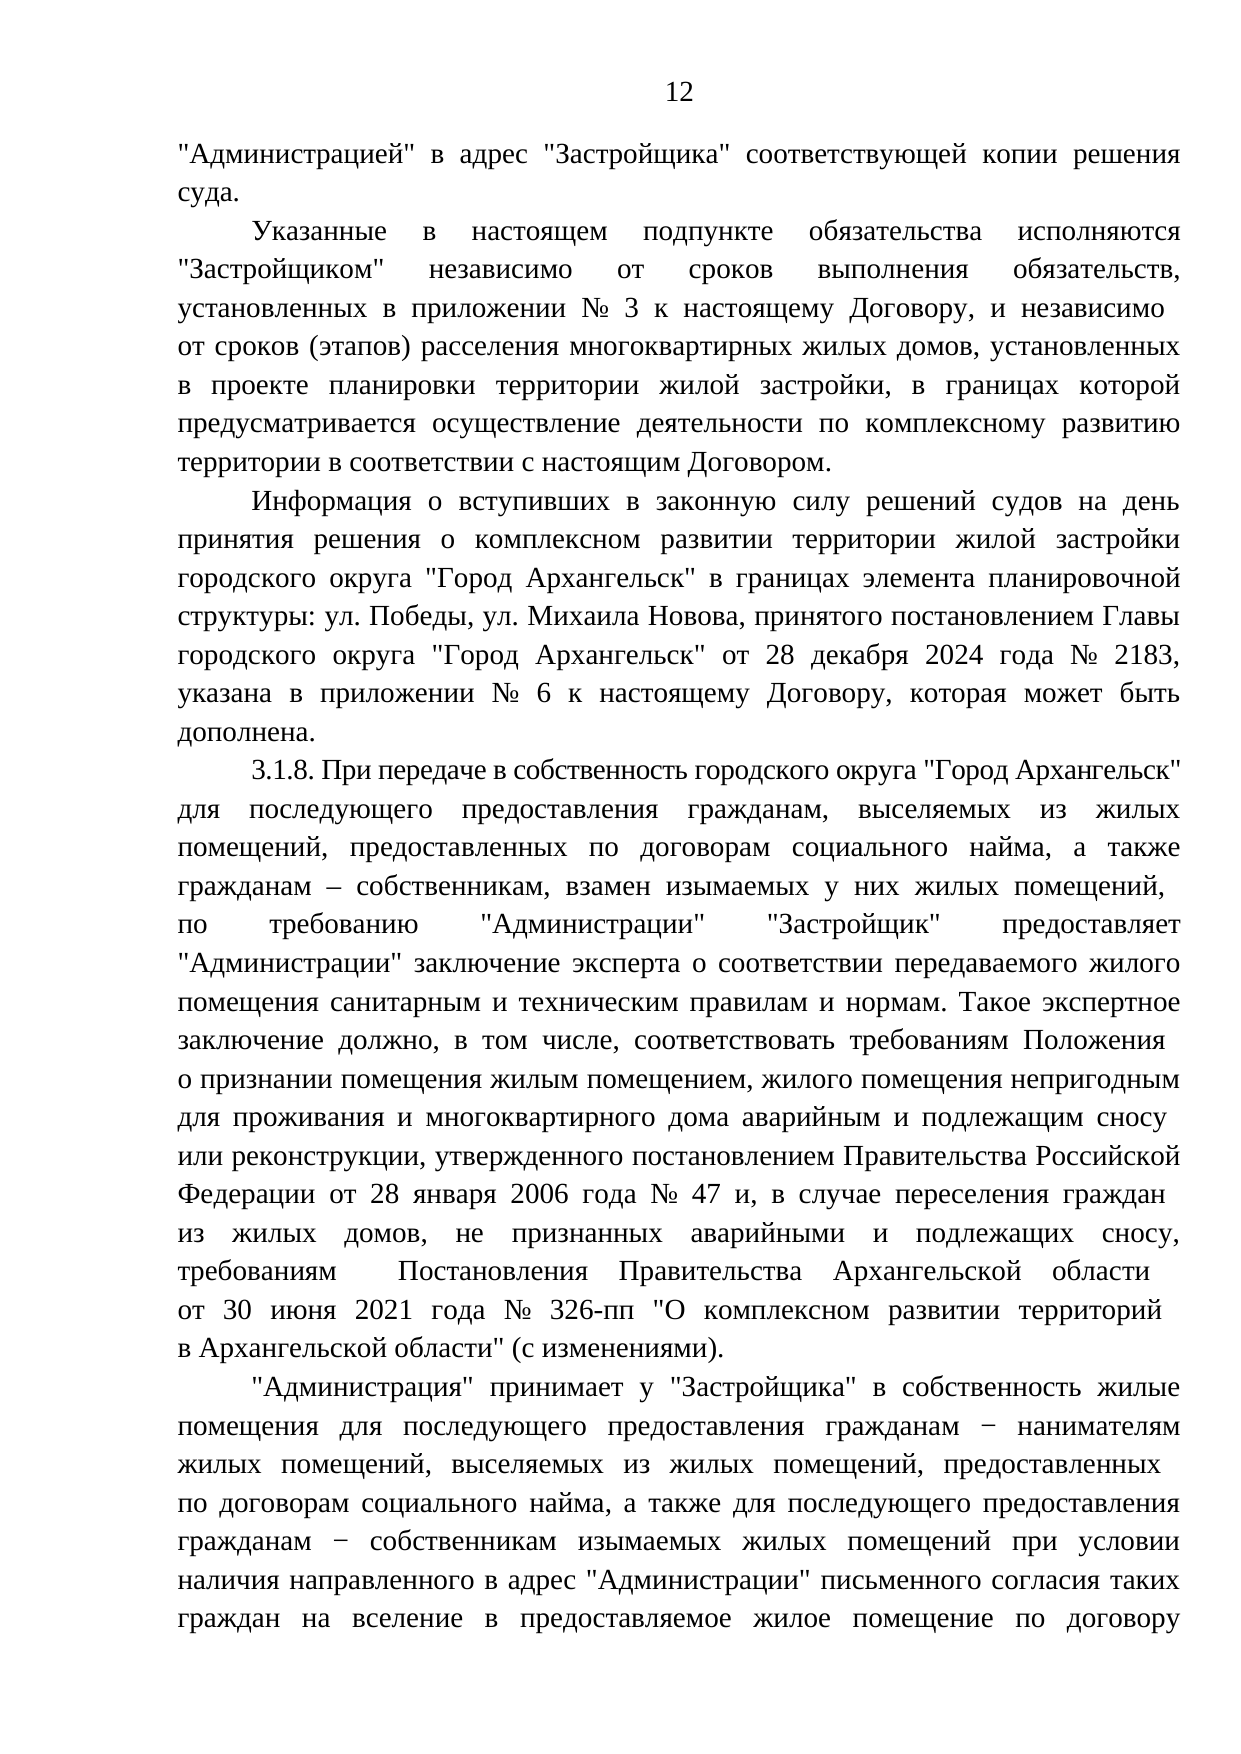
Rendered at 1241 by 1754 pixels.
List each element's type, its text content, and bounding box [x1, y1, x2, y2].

text Указанные в настоящем подпункте обязательства исполняются "Застройщиком" независимо от сроков выполнения обязательств, установленных в приложении № 3 к настоящему Договору, и независимо от сроков (этапов) расселения многоквартирных жилых домов, установленных в проекте планировки территории жилой застройки, в границах которой предусматривается осуществление деятельности по комплексному развитию территории в соответствии с настоящим Договором. [177, 213, 1181, 478]
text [177, 136, 1181, 208]
text Информация о вступивших в законную силу решений судов на день принятия решения о комплексном развитии территории жилой застройки городского округа "Город Архангельск" в границах элемента планировочной структуры: ул. Победы, ул. Михаила Новова, принятого постановлением Главы городского округа "Город Архангельск" от 28 декабря 2024 года № 2183, указана в приложении № 6 к настоящему Договору, которая может быть дополнена. [177, 483, 1181, 747]
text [177, 1369, 1181, 1634]
text 3.1.8. При передаче в собственность городского округа "Город Архангельск" для последующего предоставления гражданам, выселяемых из жилых помещений, предоставленных по договорам социального найма, а также гражданам – собственникам, взамен изымаемых у них жилых помещений, по требованию "Администрации" "Застройщик" предоставляет "Администрации" заключение эксперта о соответствии передаваемого жилого помещения санитарным и техническим правилам и нормам. Такое экспертное заключение должно, в том числе, соответствовать требованиям Положения о признании помещения жилым помещением, жилого помещения непригодным для проживания и многоквартирного дома аварийным и подлежащим сносу или реконструкции, утвержденного постановлением Правительства Российской Федерации от 28 января 2006 года № 47 и, в случае переселения граждан из жилых домов, не признанных аварийными и подлежащих сносу, требованиям Постановления Правительства Архангельской области от 30 июня 2021 года № 326-пп "О комплексном развитии территорий в Архангельской области" (с изменениями). [177, 752, 1181, 1364]
